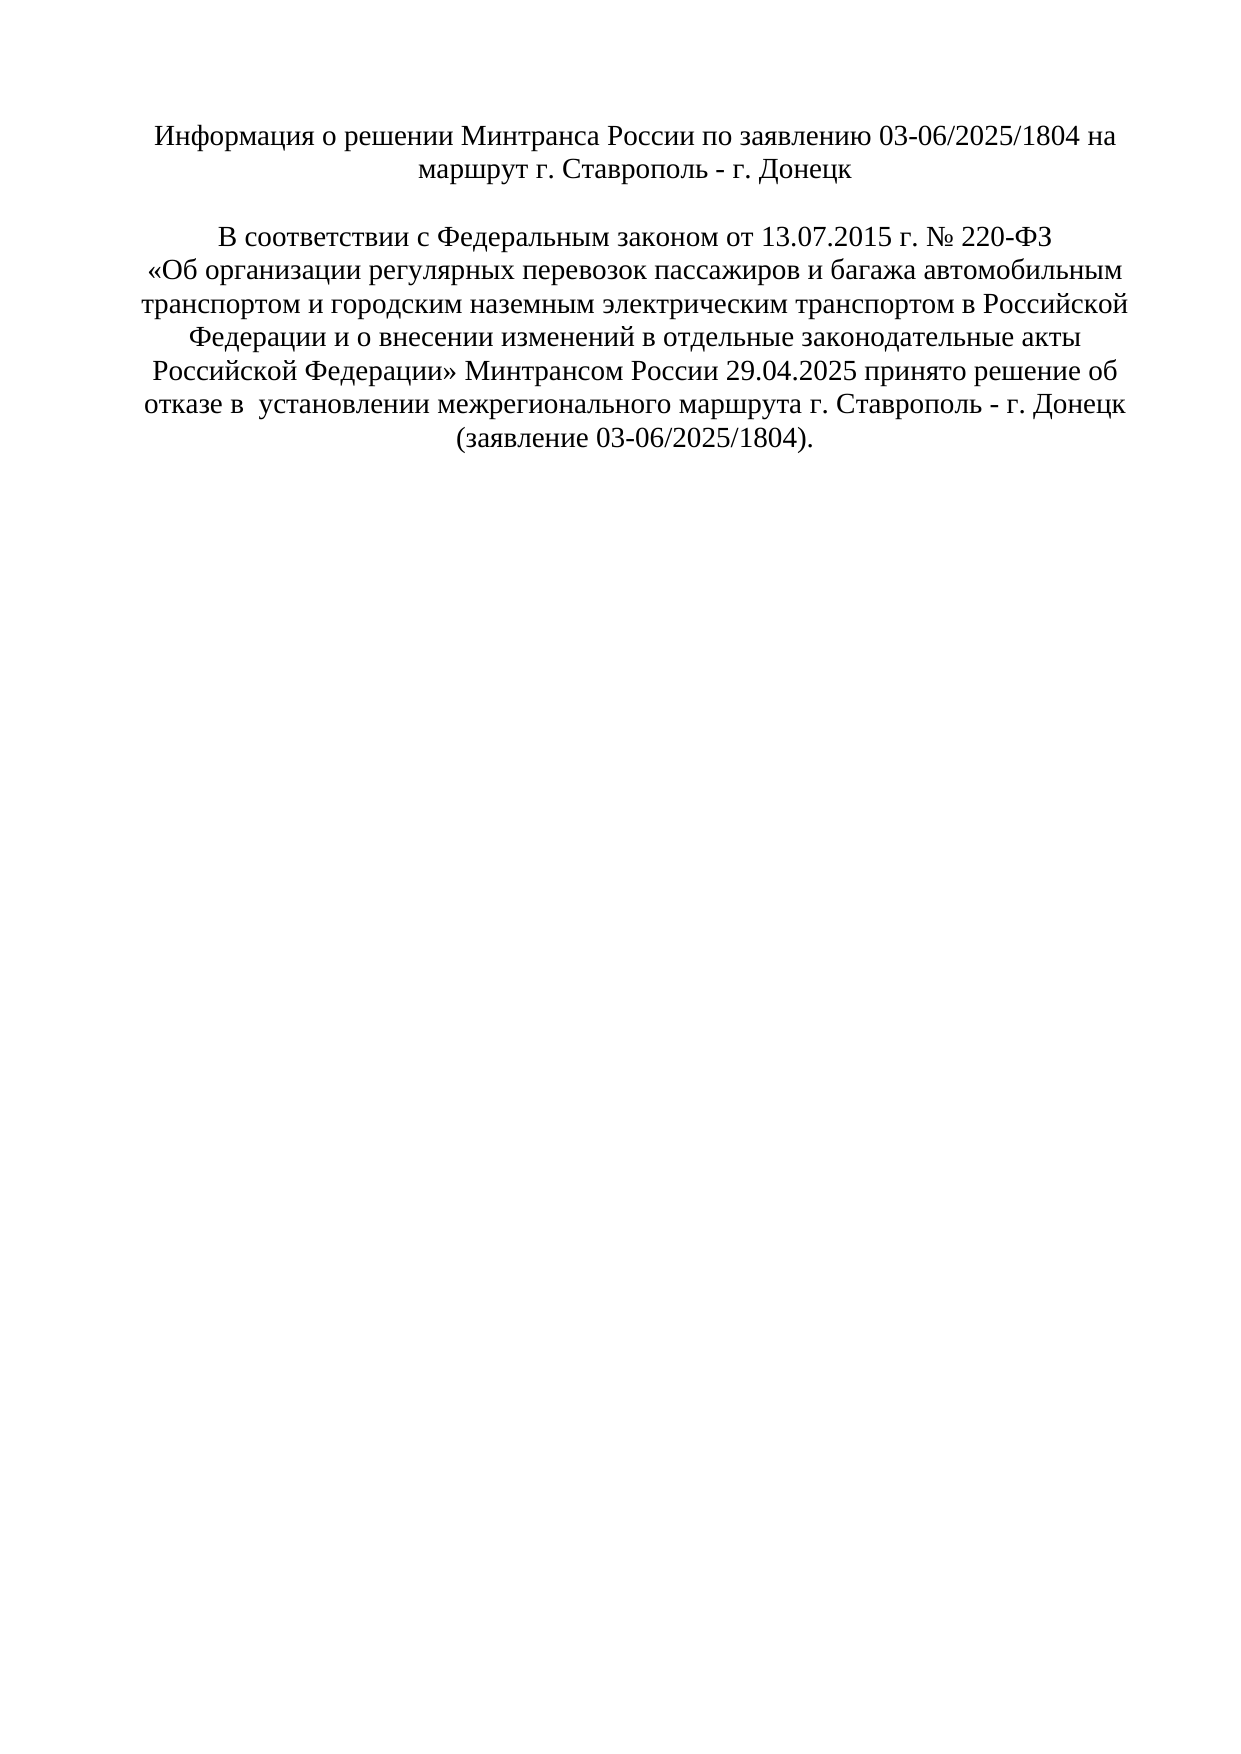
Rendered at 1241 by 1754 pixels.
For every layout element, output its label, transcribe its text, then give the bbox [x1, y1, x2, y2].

text В соответствии с Федеральным законом от 13.07.2015 г. № 220-ФЗ «Об организации регулярных перевозок пассажиров и багажа автомобильным транспортом и городским наземным электрическим транспортом в Российской Федерации и о внесении изменений в отдельные законодательные акты Российской Федерации» Минтрансом России 29.04.2025 принято решение об отказе в установлении межрегионального маршрута г. Ставрополь - г. Донецк (заявление 03-06/2025/1804). [118, 219, 1152, 453]
text Информация о решении Минтранса России по заявлению 03-06/2025/1804 на маршрут г. Ставрополь - г. Донецк [118, 118, 1152, 185]
